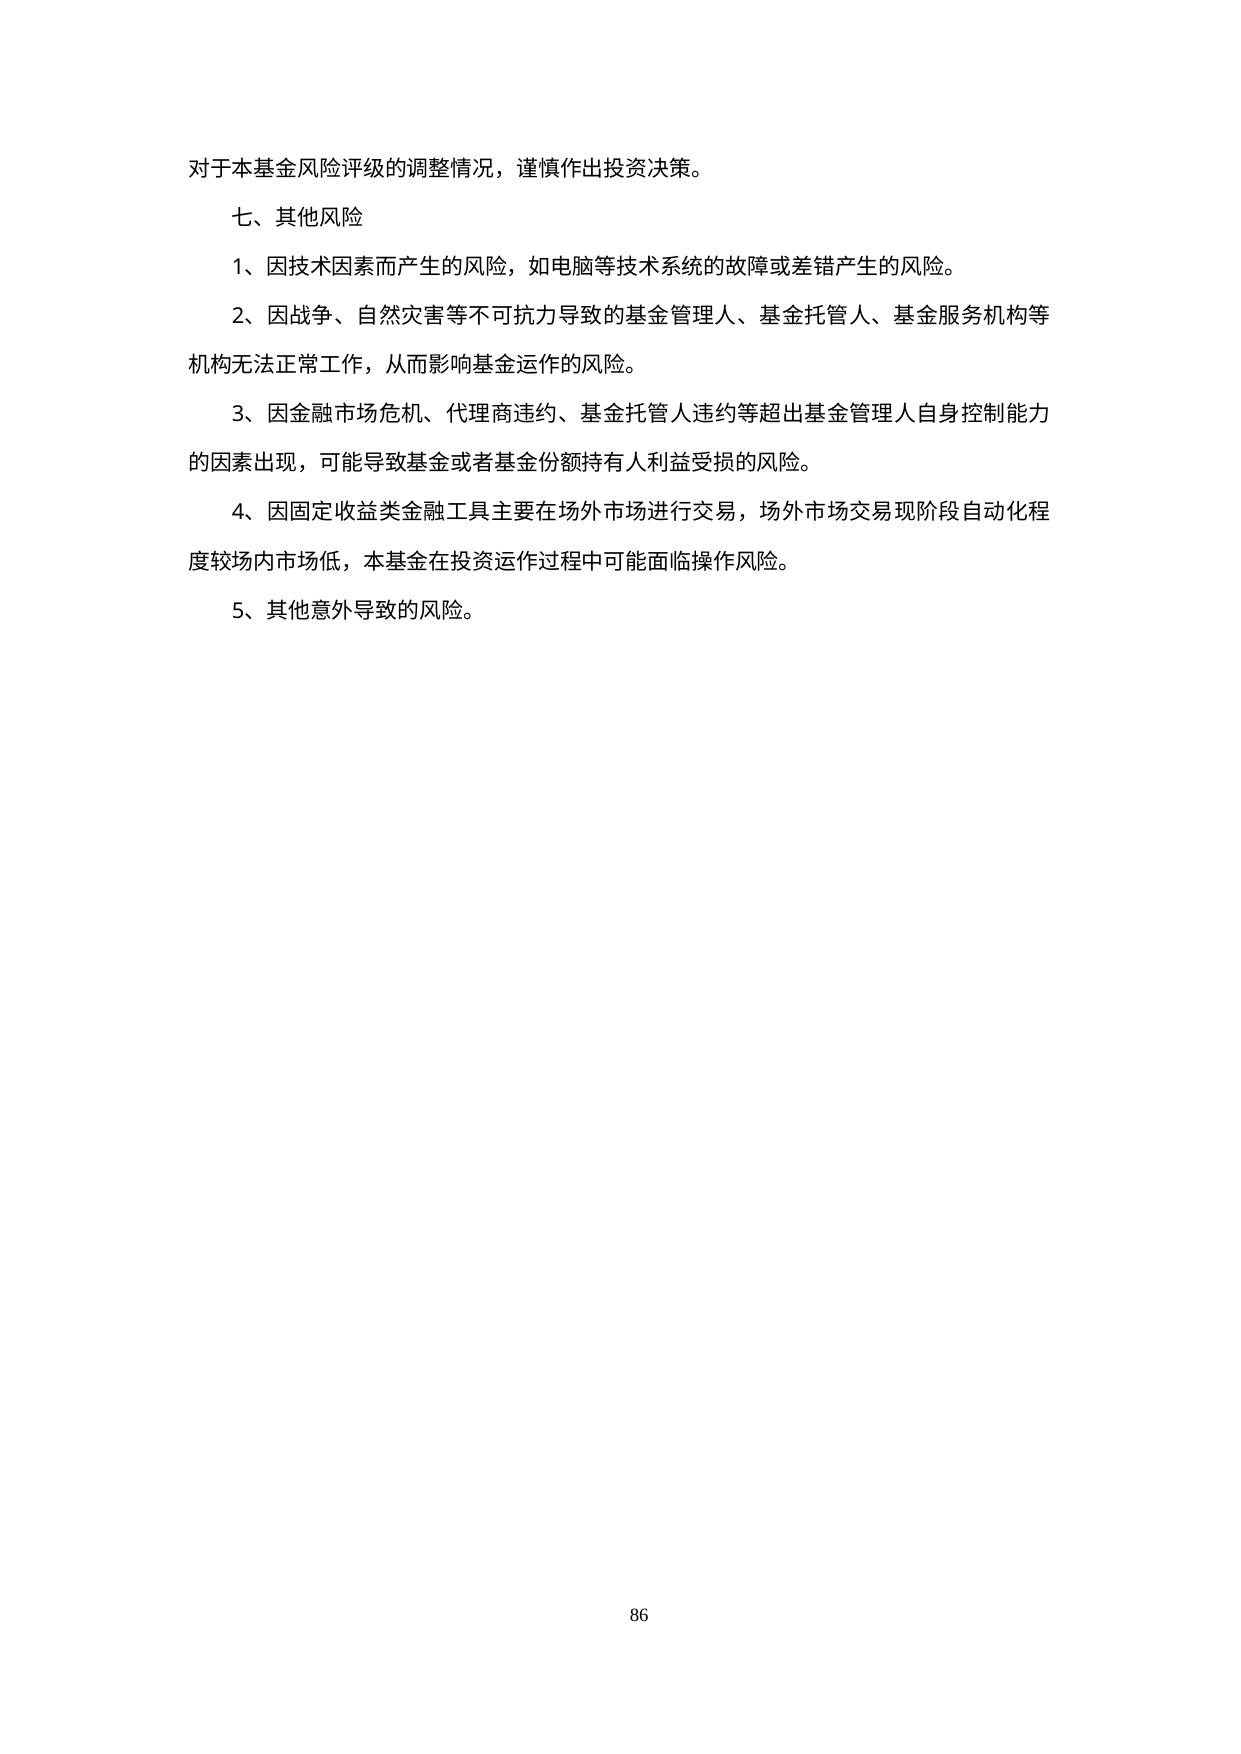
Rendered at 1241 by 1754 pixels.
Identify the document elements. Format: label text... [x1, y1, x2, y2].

text 4、因固定收益类金融工具主要在场外市场进行交易，场外市场交易现阶段自动化程度较场内市场低，本基金在投资运作过程中可能面临操作风险。 [188, 494, 1052, 576]
text 2、因战争、自然灾害等不可抗力导致的基金管理人、基金托管人、基金服务机构等机构无法正常工作，从而影响基金运作的风险。 [188, 297, 1052, 379]
text 七、其他风险 [188, 199, 1052, 232]
text 5、其他意外导致的风险。 [188, 592, 1052, 625]
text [188, 150, 1052, 183]
text 3、因金融市场危机、代理商违约、基金托管人违约等超出基金管理人自身控制能力的因素出现，可能导致基金或者基金份额持有人利益受损的风险。 [188, 395, 1052, 478]
text 1、因技术因素而产生的风险，如电脑等技术系统的故障或差错产生的风险。 [188, 248, 1052, 281]
